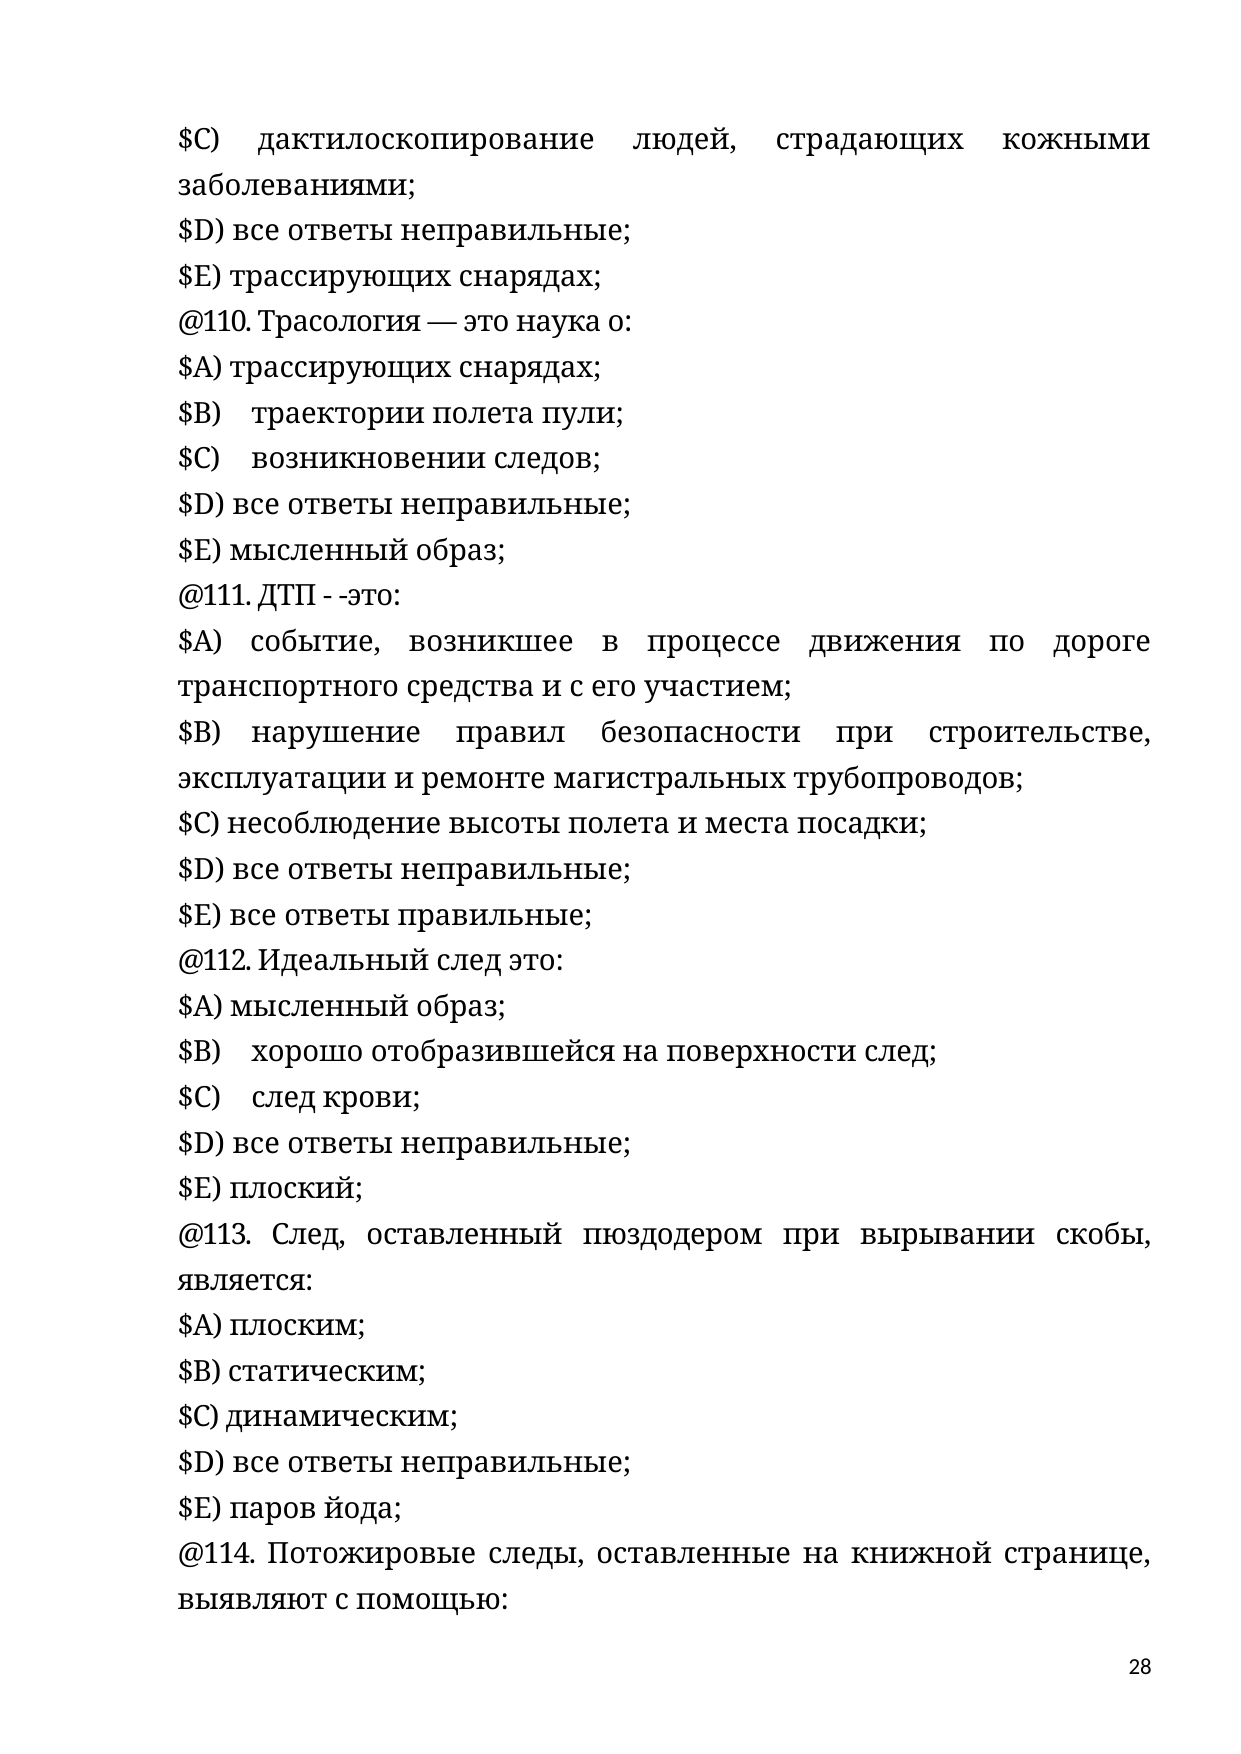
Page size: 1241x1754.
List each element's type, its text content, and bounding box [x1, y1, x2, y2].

text $C) несоблюдение высоты полета и места посадки; [177, 802, 1152, 842]
text $C) возникновении следов; [177, 437, 1152, 477]
text $C) дактилоскопирование людей, страдающих кожными заболеваниями; [177, 118, 1152, 203]
text $E) плоский; [177, 1167, 1152, 1207]
text $C) динамическим; [177, 1396, 1152, 1435]
text $B) статическим; [177, 1350, 1152, 1390]
text $D) все ответы неправильные; [177, 1441, 1152, 1481]
text $D) все ответы неправильные; [177, 848, 1152, 888]
text @114. Потожировые следы, оставленные на книжной странице, выявляют с помощью: [177, 1532, 1152, 1618]
text $B) траектории полета пули; [177, 392, 1152, 432]
text @111. ДТП - -это: [177, 574, 1152, 614]
text @112. Идеальный след это: [177, 939, 1152, 979]
text $D) все ответы неправильные; [177, 209, 1152, 249]
text $C) след крови; [177, 1076, 1152, 1116]
text $E) мысленный образ; [177, 529, 1152, 568]
text $B) хорошо отобразившейся на поверхности след; [177, 1031, 1152, 1070]
text $E) паров йода; [177, 1487, 1152, 1527]
text @110. Трасология — это наука о: [177, 301, 1152, 340]
text $E) трассирующих снарядах; [177, 255, 1152, 295]
text $A) трассирующих снарядах; [177, 346, 1152, 386]
text $D) все ответы неправильные; [177, 483, 1152, 523]
text $A) событие, возникшее в процессе движения по дороге транспортного средства и с его участием; [177, 620, 1152, 705]
text $A) мысленный образ; [177, 985, 1152, 1025]
text $B) нарушение правил безопасности при строительстве, эксплуатации и ремонте магистральных трубопроводов; [177, 711, 1152, 797]
text @113. След, оставленный пюздодером при вырывании скобы, является: [177, 1213, 1152, 1298]
text $D) все ответы неправильные; [177, 1122, 1152, 1162]
text $A) плоским; [177, 1304, 1152, 1344]
text $E) все ответы правильные; [177, 894, 1152, 933]
